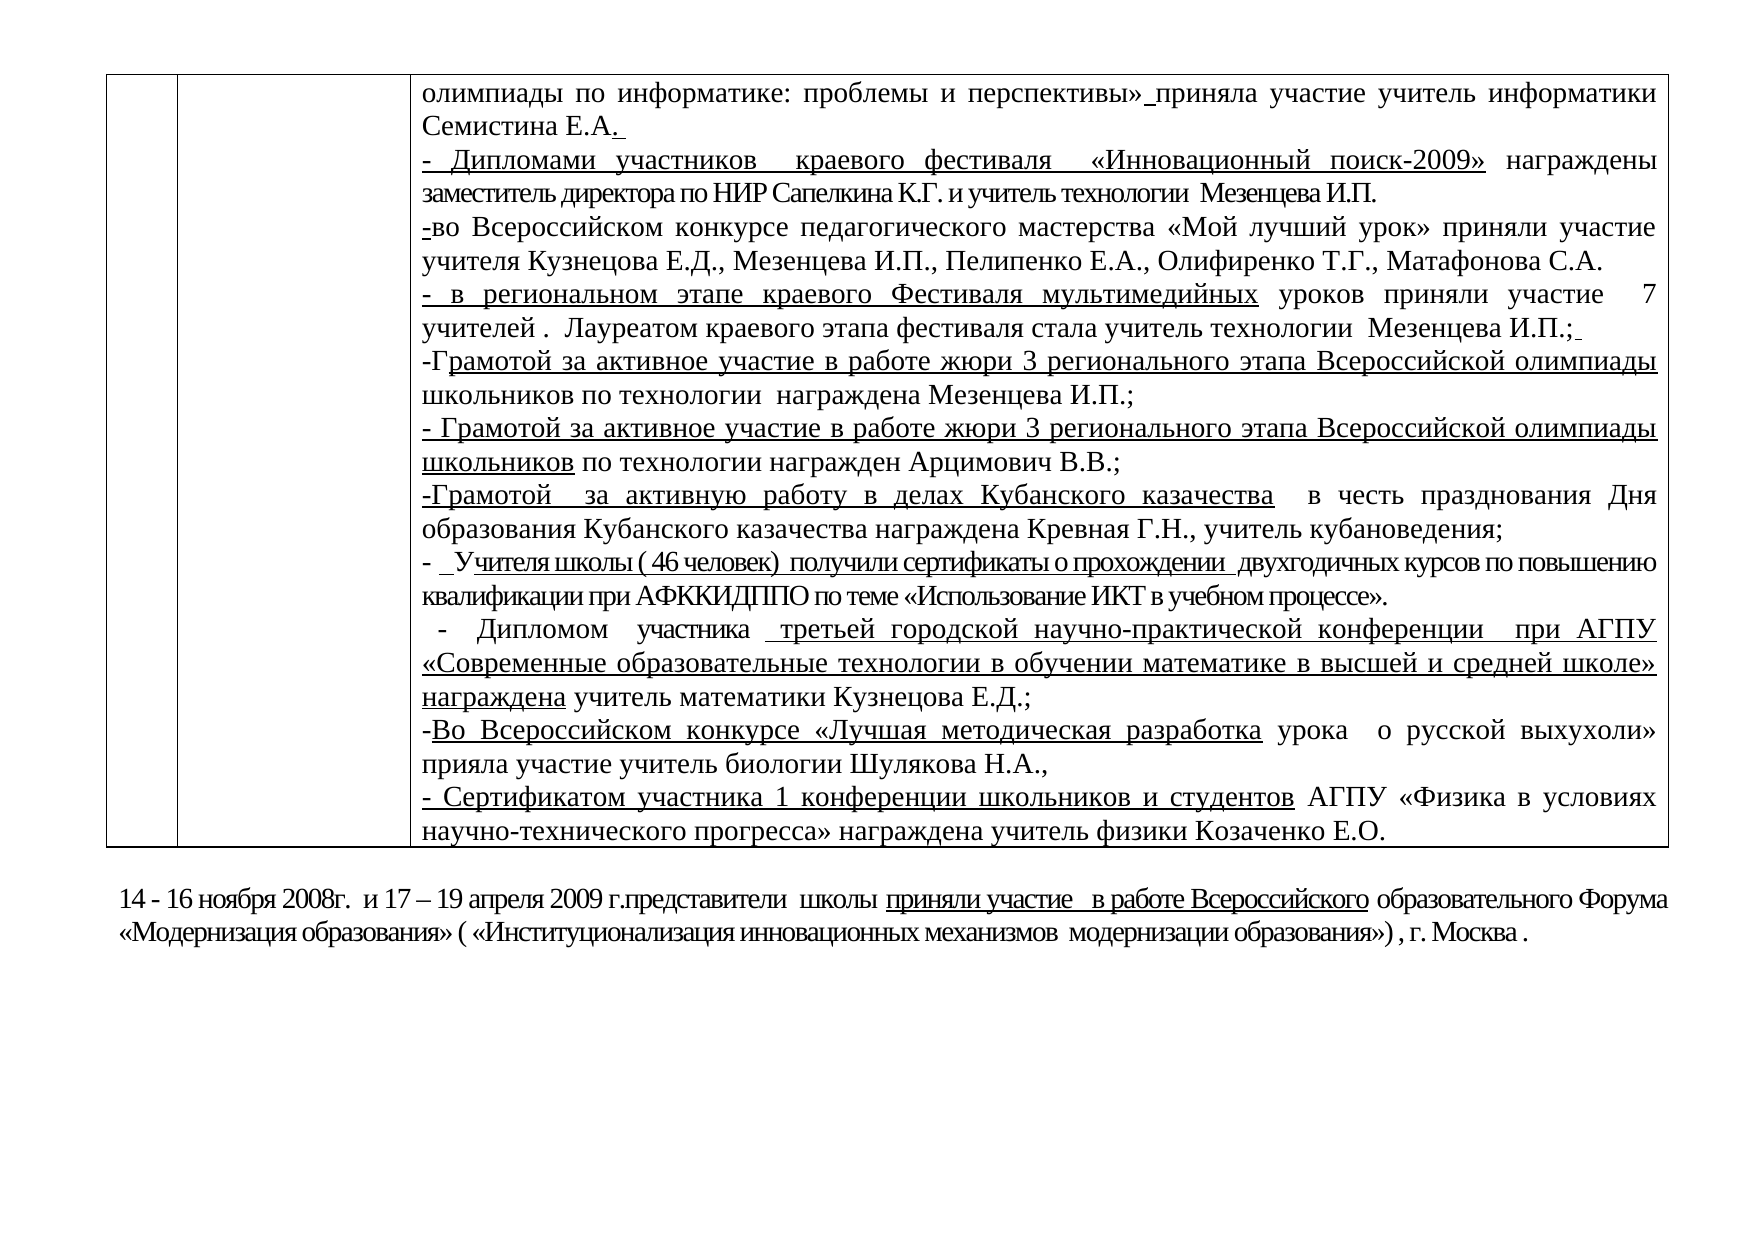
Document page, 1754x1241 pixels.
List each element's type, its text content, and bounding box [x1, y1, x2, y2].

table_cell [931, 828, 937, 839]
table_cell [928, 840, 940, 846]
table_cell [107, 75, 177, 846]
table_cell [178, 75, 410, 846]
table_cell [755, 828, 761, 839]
text 14 - 16 ноября 2008г. и 17 – 19 апреля 2009 г.представители школы приняли участие в работе Всероссийского образовательного Форума «Модернизация образования» ( «Институционализация инновационных механизмов модернизации образования») , г. Москва . [118, 881, 1668, 948]
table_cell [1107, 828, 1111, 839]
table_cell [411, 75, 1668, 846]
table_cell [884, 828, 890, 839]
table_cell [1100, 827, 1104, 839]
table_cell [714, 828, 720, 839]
